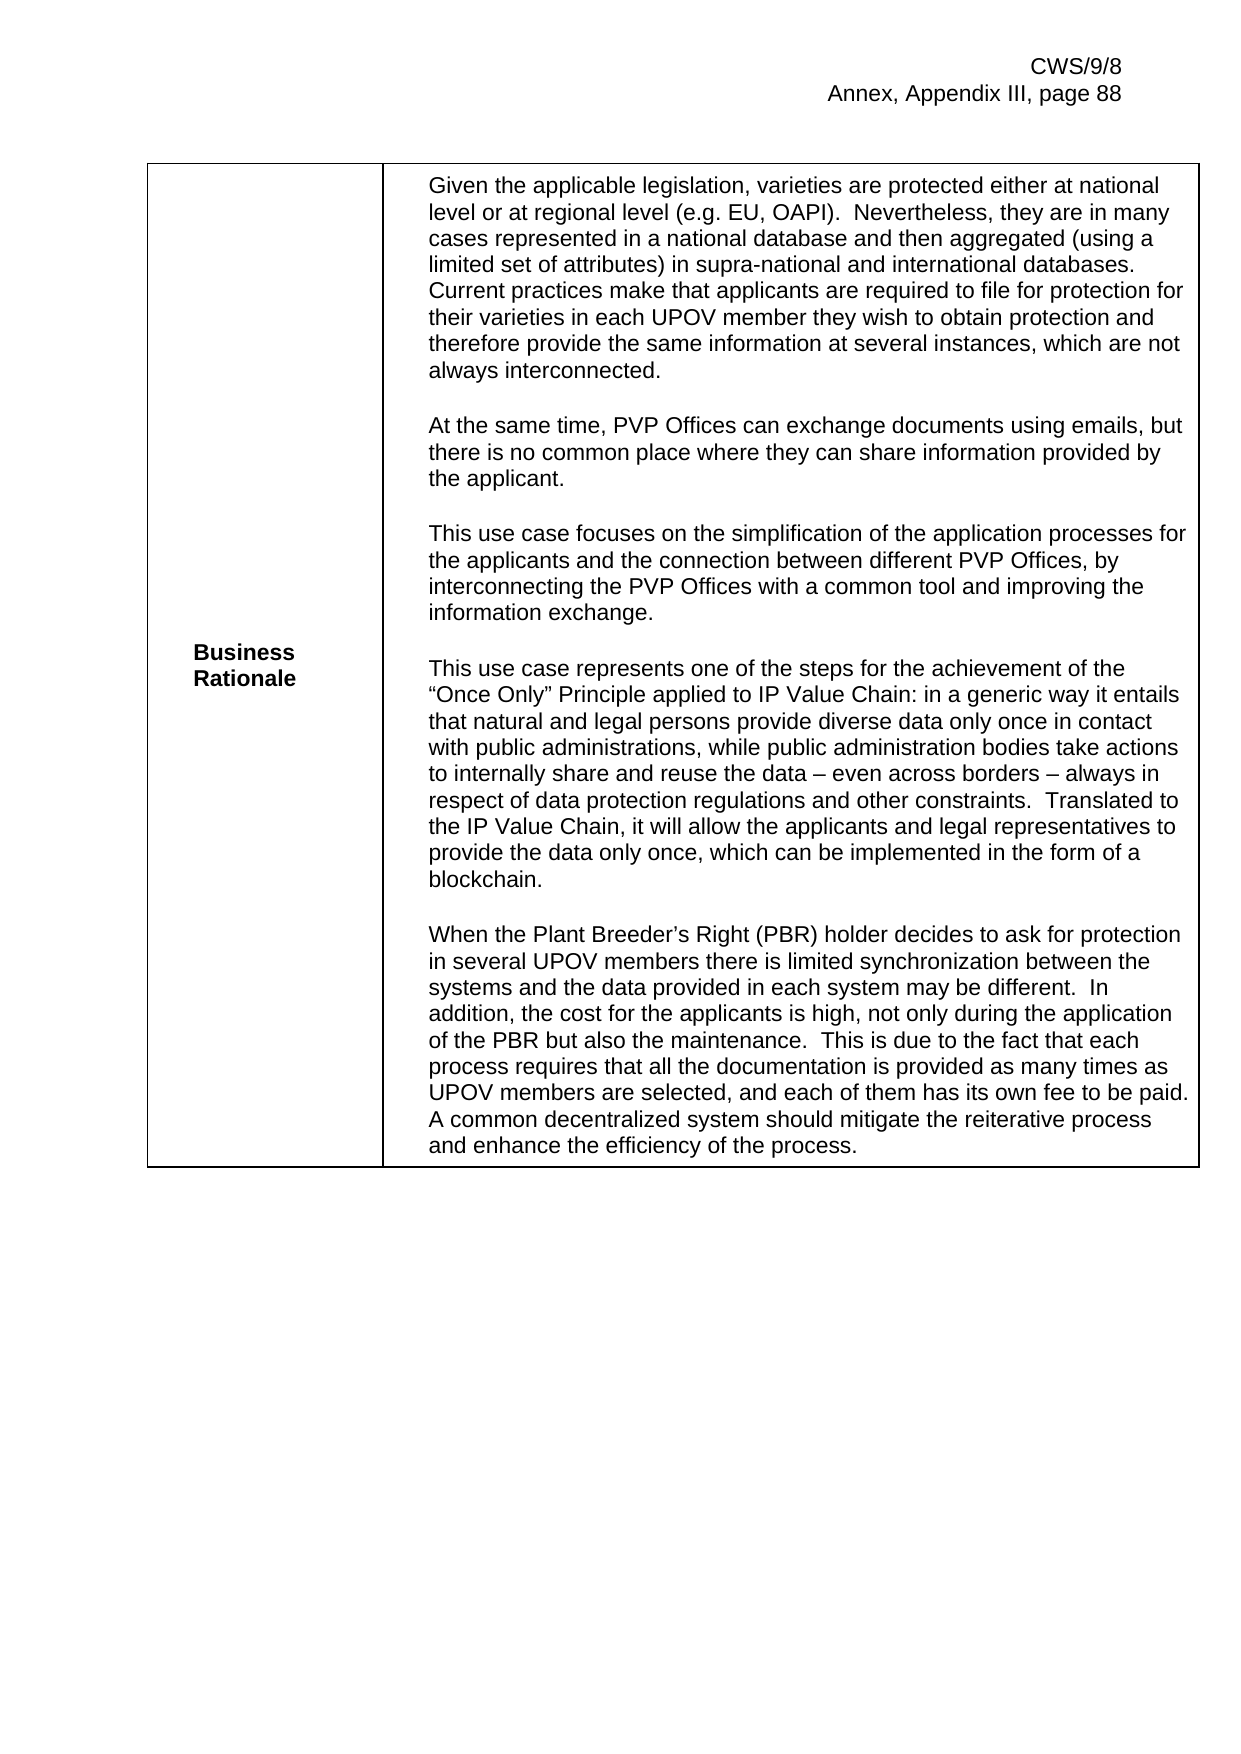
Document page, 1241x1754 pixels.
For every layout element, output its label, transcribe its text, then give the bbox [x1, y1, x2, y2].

table_cell Business Rationale [148, 164, 382, 1166]
table_cell Given the applicable legislation, varieties are protected either at national level or at regional level (e.g. EU, OAPI). Nevertheless, they are in many cases represented in a national database and then aggregated (using a limited set of attributes) in supra-national and international databases. Current practices make that applicants are required to file for protection for their varieties in each UPOV member they wish to obtain protection and therefore provide the same information at several instances, which are not always interconnected. At the same time, PVP Offices can exchange documents using emails, but there is no common place where they can share information provided by the applicant. This use case focuses on the simplification of the application processes for the applicants and the connection between different PVP Offices, by interconnecting the PVP Offices with a common tool and improving the information exchange. This use case represents one of the steps for the achievement of the “Once Only” Principle applied to IP Value Chain: in a generic way it entails that natural and legal persons provide diverse data only once in contact with public administrations, while public administration bodies take actions to internally share and reuse the data – even across borders – always in respect of data protection regulations and other constraints. Translated to the IP Value Chain, it will allow the applicants and legal representatives to provide the data only once, which can be implemented in the form of a blockchain. When the Plant Breeder’s Right (PBR) holder decides to ask for protection in several UPOV members there is limited synchronization between the systems and the data provided in each system may be different. In addition, the cost for the applicants is high, not only during the application of the PBR but also the maintenance. This is due to the fact that each process requires that all the documentation is provided as many times as UPOV members are selected, and each of them has its own fee to be paid. A common decentralized system should mitigate the reiterative process and enhance the efficiency of the process. [384, 164, 1198, 1166]
